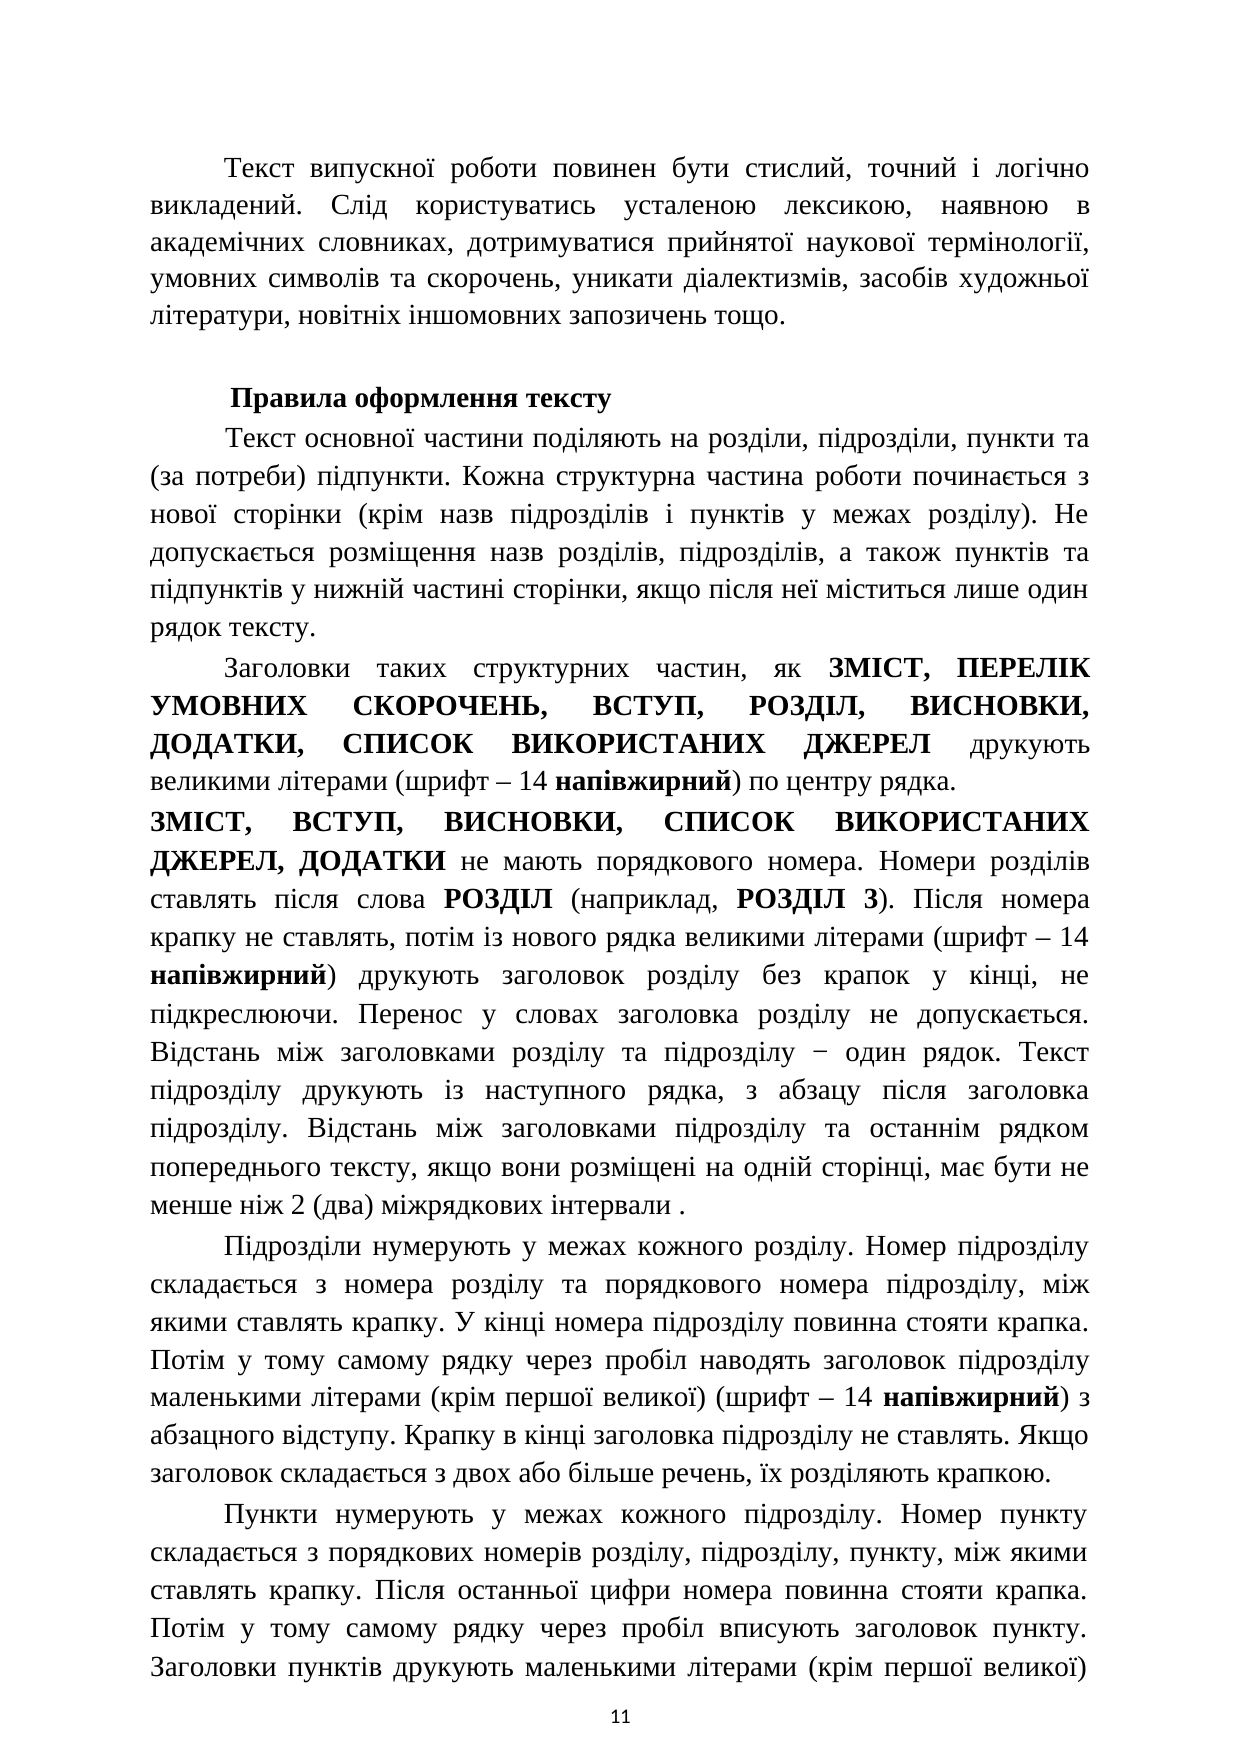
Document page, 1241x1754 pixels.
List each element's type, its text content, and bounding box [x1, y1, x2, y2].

text Текст випускної роботи повинен бути стислий, точний і логічно викладений. Слід користуватись усталеною лексикою, наявною в академічних словниках, дотримуватися прийнятої наукової термінології, умовних символів та скорочень, уникати діалектизмів, засобів художньої літератури, новітніх іншомовних запозичень тощо. [150, 150, 1090, 331]
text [150, 1496, 1088, 1682]
text Текст основної частини поділяють на розділи, підрозділи, пункти та (за потреби) підпункти. Кожна структурна частина роботи починається з нової сторінки (крім назв підрозділів і пунктів у межах розділу). Не допускається розміщення назв розділів, підрозділів, а також пунктів та підпунктів у нижній частині сторінки, якщо після неї міститься лише один рядок тексту. [150, 420, 1090, 643]
text Підрозділи нумерують у межах кожного розділу. Номер підрозділу складається з номера розділу та порядкового номера підрозділу, між якими ставлять крапку. У кінці номера підрозділу повинна стояти крапка. Потім у тому самому рядку через пробіл наводять заголовок підрозділу маленькими літерами (крім першої великої) (шрифт – 14 напівжирний) з абзацного відступу. Крапку в кінці заголовка підрозділу не ставлять. Якщо заголовок складається з двох або більше речень, їх розділяють крапкою. [150, 1228, 1090, 1489]
text Заголовки таких структурних частин, як ЗМІСТ, ПЕРЕЛІК УМОВНИХ СКОРОЧЕНЬ, ВСТУП, РОЗДІЛ, ВИСНОВКИ, ДОДАТКИ, СПИСОК ВИКОРИСТАНИХ ДЖЕРЕЛ друкують великими літерами (шрифт – 14 напівжирний) по центру рядка. [150, 650, 1090, 797]
text Правила оформлення тексту [223, 380, 1090, 414]
text ЗМІСТ, ВСТУП, ВИСНОВКИ, СПИСОК ВИКОРИСТАНИХ ДЖЕРЕЛ, ДОДАТКИ не мають порядкового номера. Номери розділів ставлять після слова РОЗДІЛ (наприклад, РОЗДІЛ 3). Після номера крапку не ставлять, потім із нового рядка великими літерами (шрифт – 14 напівжирний) друкують заголовок розділу без крапок у кінці, не підкреслюючи. Перенос у словах заголовка розділу не допускається. Відстань між заголовками розділу та підрозділу − один рядок. Текст підрозділу друкують із наступного рядка, з абзацу після заголовка підрозділу. Відстань між заголовками підрозділу та останнім рядком попереднього тексту, якщо вони розміщені на одній сторінці, має бути не менше ніж 2 (два) міжрядкових інтервали . [150, 804, 1090, 1220]
